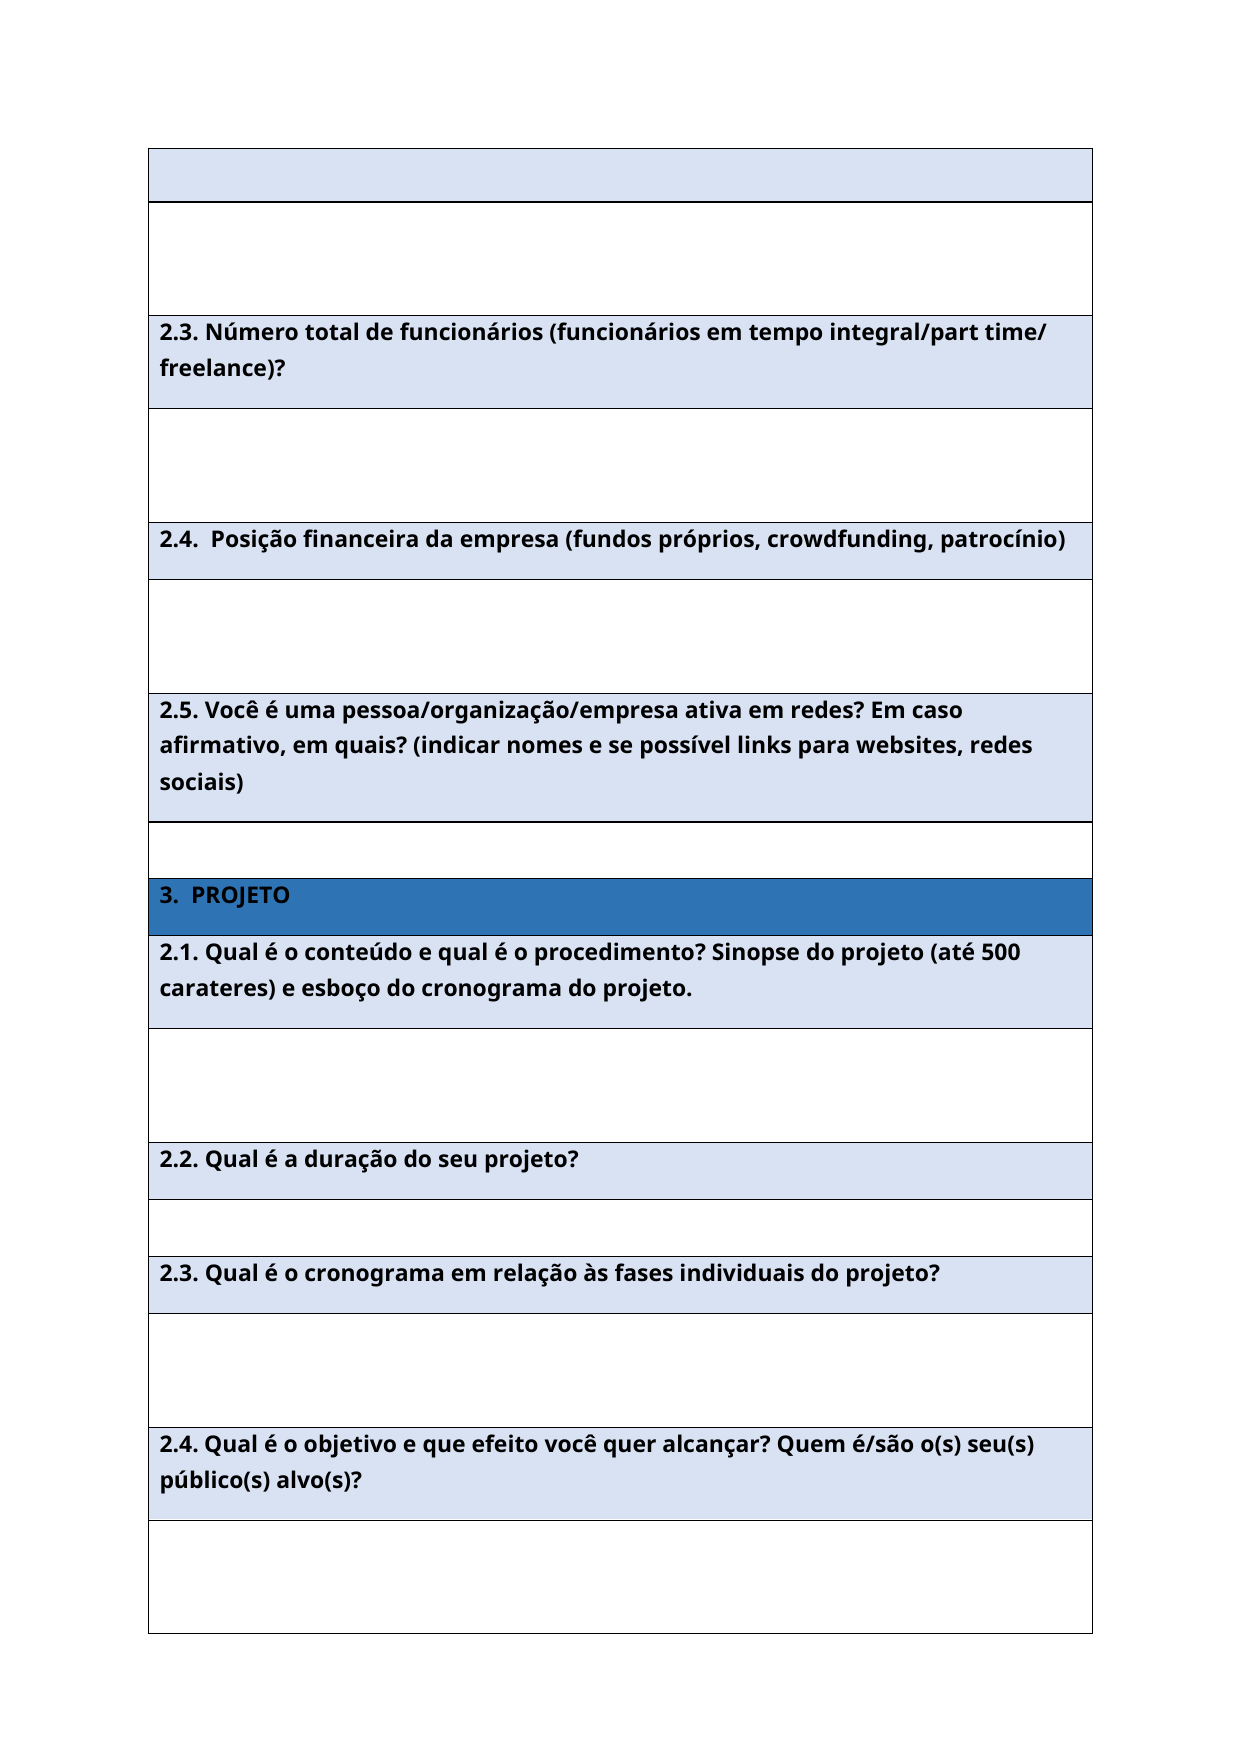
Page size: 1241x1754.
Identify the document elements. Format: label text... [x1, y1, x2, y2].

table_cell [149, 823, 1092, 878]
table_cell 3. PROJETO [149, 879, 1092, 935]
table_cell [149, 149, 1092, 201]
table_cell 2.5. Você é uma pessoa/organização/empresa ativa em redes? Em caso afirmativo, em quais? (indicar nomes e se possível links para websites, redes sociais) [149, 694, 1092, 821]
table_cell 2.1. Qual é o conteúdo e qual é o procedimento? Sinopse do projeto (até 500 carateres) e esboço do cronograma do projeto. [149, 936, 1092, 1028]
table_cell [149, 409, 1092, 522]
table_cell [149, 1200, 1092, 1256]
table_cell [149, 203, 1092, 315]
table_cell 2.3. Qual é o cronograma em relação às fases individuais do projeto? [149, 1257, 1092, 1313]
table_cell [149, 580, 1092, 692]
table_cell 2.2. Qual é a duração do seu projeto? [149, 1143, 1092, 1199]
table_cell [149, 1521, 1092, 1633]
table_cell 2.3. Número total de funcionários (funcionários em tempo integral/part time/ freelance)? [149, 316, 1092, 408]
table_cell [149, 1029, 1092, 1142]
table_cell 2.4. Qual é o objetivo e que efeito você quer alcançar? Quem é/são o(s) seu(s) público(s) alvo(s)? [149, 1428, 1092, 1519]
table_cell 2.4. Posição financeira da empresa (fundos próprios, crowdfunding, patrocínio) [149, 523, 1092, 579]
table_cell [149, 1314, 1092, 1427]
